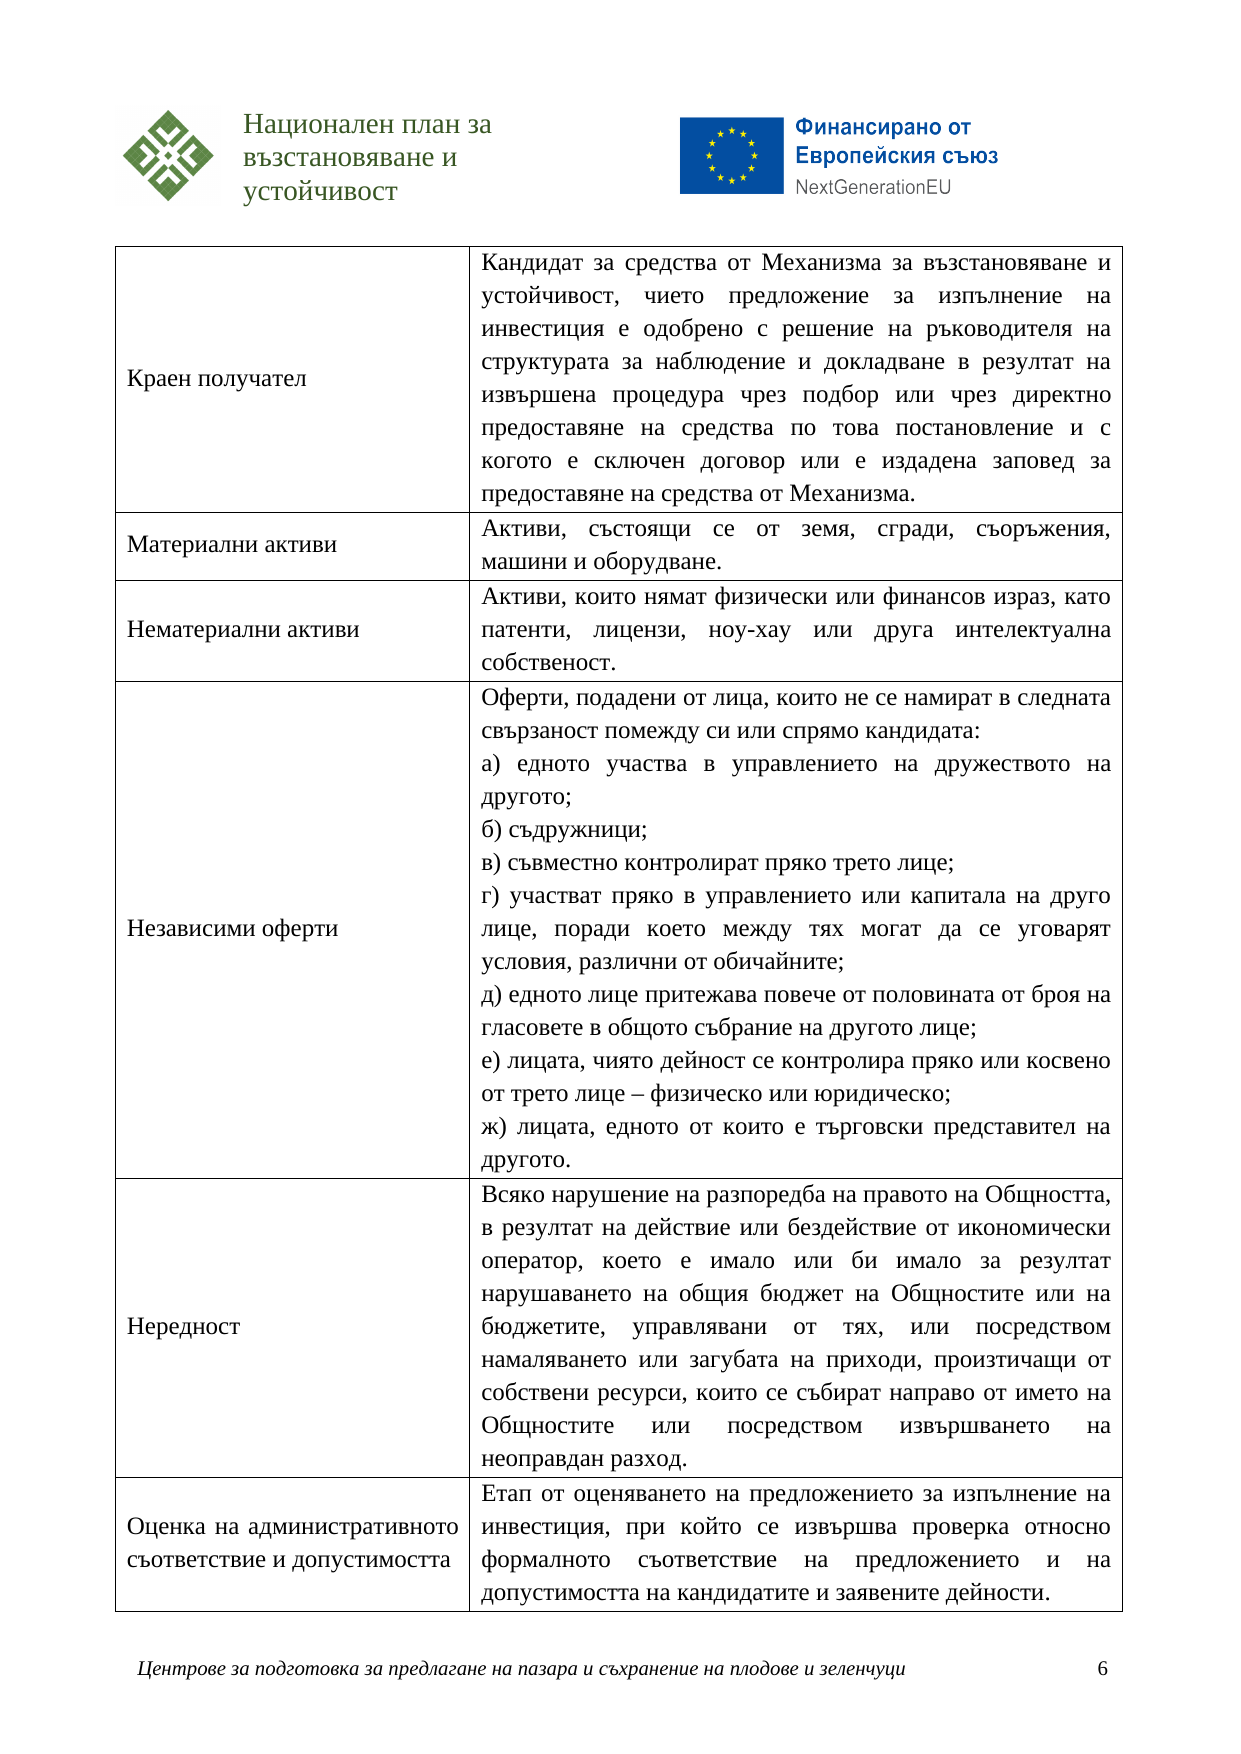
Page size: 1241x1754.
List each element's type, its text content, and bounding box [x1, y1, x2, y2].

table_cell Краен получател [116, 247, 469, 512]
table_cell Кандидат за средства от Механизма за възстановяване и устойчивост, чието предложение за изпълнение на инвестиция е одобрено с решение на ръководителя на структурата за наблюдение и докладване в резултат на извършена процедура чрез подбор или чрез директно предоставяне на средства по това постановление и с когото е сключен договор или е издадена заповед за предоставяне на средства от Механизма. [470, 247, 1122, 512]
picture [114, 105, 222, 206]
table_cell Всяко нарушение на разпоредба на правото на Общността, в резултат на действие или бездействие от икономически оператор, което е имало или би имало за резултат нарушаването на общия бюджет на Общностите или на бюджетите, управлявани от тях, или посредством намаляването или загубата на приходи, произтичащи от собствени ресурси, които се събират направо от името на Общностите или посредством извършването на неоправдан разход. [470, 1179, 1122, 1477]
table_cell Активи, състоящи се от земя, сгради, съоръжения, машини и оборудване. [470, 513, 1122, 580]
table_cell Нередност [116, 1179, 469, 1477]
table_cell Оценка на административното съответствие и допустимостта [116, 1478, 469, 1611]
picture [672, 105, 1028, 204]
table_cell Независими оферти [116, 682, 469, 1178]
table_cell Етап от оценяването на предложението за изпълнение на инвестиция, при който се извършва проверка относно формалното съответствие на предложението и на допустимостта на кандидатите и заявените дейности. [470, 1478, 1122, 1611]
table_cell Материални активи [116, 513, 469, 580]
table_cell Нематериални активи [116, 581, 469, 681]
table_cell Активи, които нямат физически или финансов израз, като патенти, лицензи, ноу-хау или друга интелектуална собственост. [470, 581, 1122, 681]
table_cell Оферти, подадени от лица, които не се намират в следната свързаност помежду си или спрямо кандидата: а) едното участва в управлението на дружеството на другото; б) съдружници; в) съвместно контролират пряко трето лице; г) участват пряко в управлението или капитала на друго лице, поради което между тях могат да се уговарят условия, различни от обичайните; д) едното лице притежава повече от половината от броя на гласовете в общото събрание на другото лице; е) лицата, чиято дейност се контролира пряко или косвено от трето лице – физическо или юридическо; ж) лицата, едното от които е търговски представител на другото. [470, 682, 1122, 1178]
